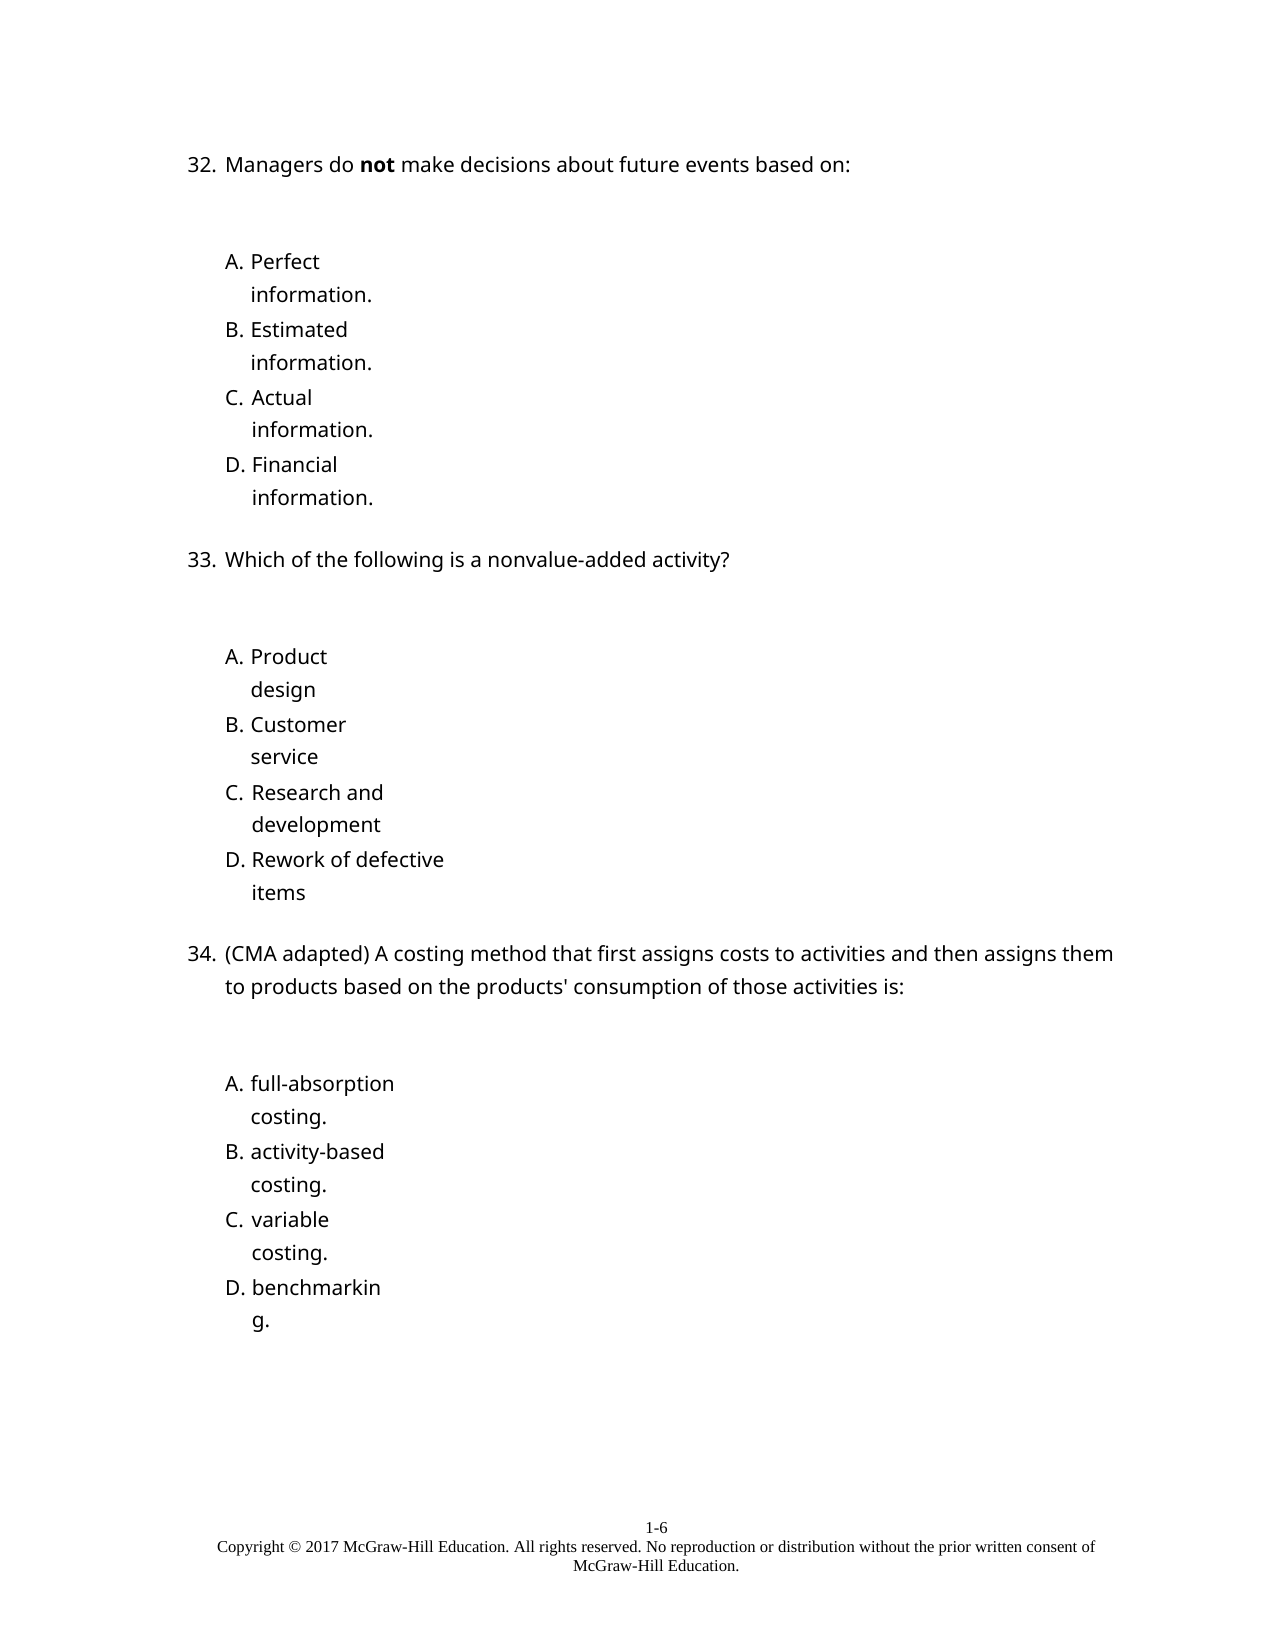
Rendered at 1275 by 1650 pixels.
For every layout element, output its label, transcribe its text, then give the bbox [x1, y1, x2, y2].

table_header (CMA adapted) A costing method that first assigns costs to activities and then assigns them to products based on the products' consumption of those activities is: [225, 940, 1125, 1338]
table_header 34. [188, 940, 225, 1338]
table_header Which of the following is a nonvalue-added activity? [225, 545, 1125, 910]
table_header Managers do not make decisions about future events based on: [225, 150, 1125, 516]
table_header 33. [188, 545, 225, 910]
table_header 32. [188, 150, 225, 516]
